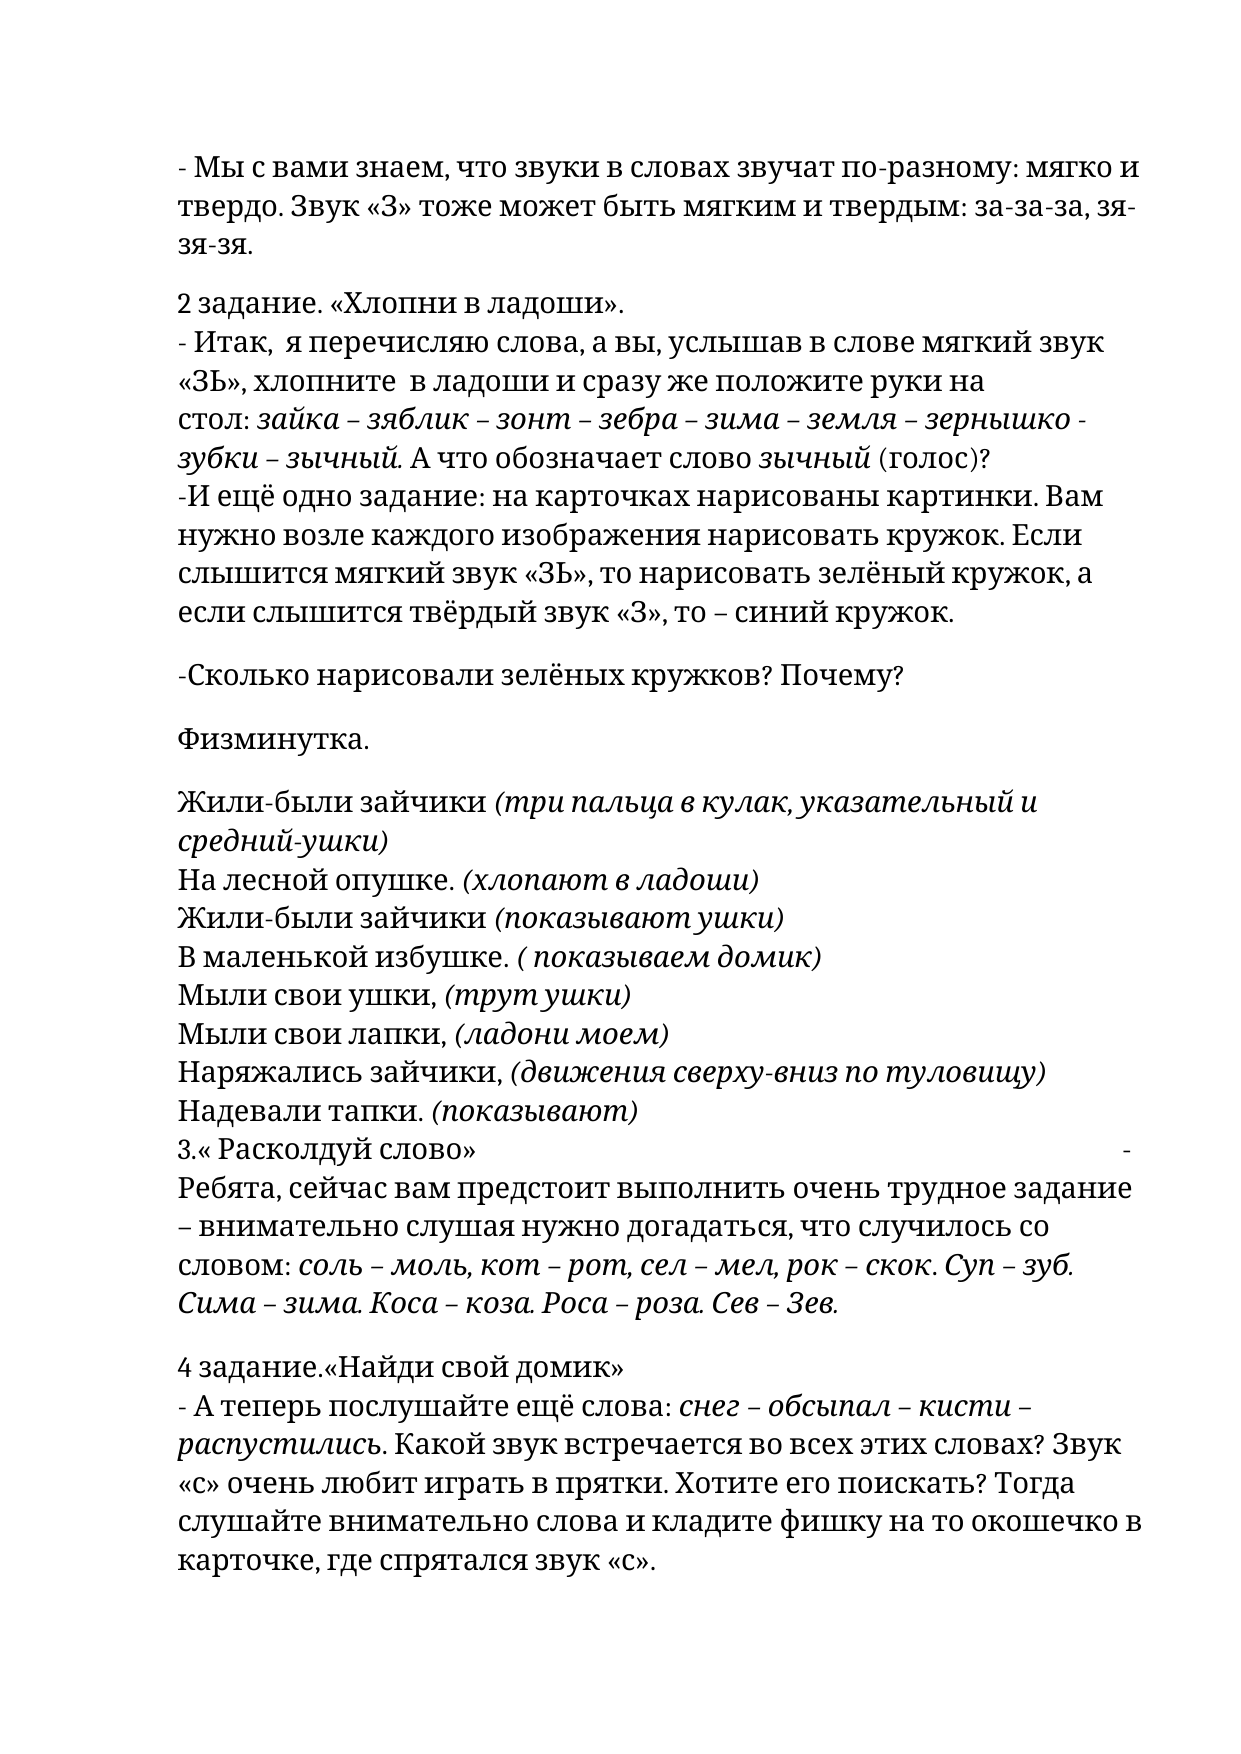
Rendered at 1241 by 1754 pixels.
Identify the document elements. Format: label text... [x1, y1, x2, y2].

text Физминутка. [177, 723, 1152, 757]
text 4 задание.«Найди свой домик» - А теперь послушайте ещё слова: снег – обсыпал – кисти – распустились. Какой звук встречается во всех этих словах? Звук «с» очень любит играть в прятки. Хотите его поискать? Тогда слушайте внимательно слова и кладите фишку на то окошечко в карточке, где спрятался звук «с». [177, 1351, 1152, 1577]
text 2 задание. «Хлопни в ладоши». - Итак, я перечисляю слова, а вы, услышав в слове мягкий звук «ЗЬ», хлопните в ладоши и сразу же положите руки на стол: зайка – зяблик – зонт – зебра – зима – земля – зернышко - зубки – зычный. А что обозначает слово зычный (голос)? -И ещё одно задание: на карточках нарисованы картинки. Вам нужно возле каждого изображения нарисовать кружок. Если слышится мягкий звук «ЗЬ», то нарисовать зелёный кружок, а если слышится твёрдый звук «З», то – синий кружок. [177, 288, 1152, 629]
text Жили-были зайчики (три пальца в кулак, указательный и средний-ушки) На лесной опушке. (хлопают в ладоши) Жили-были зайчики (показывают ушки) В маленькой избушке. ( показываем домик) Мыли свои ушки, (трут ушки) Мыли свои лапки, (ладони моем) Наряжались зайчики, (движения сверху-вниз по туловищу) Надевали тапки. (показывают) [177, 787, 1152, 1128]
text -Сколько нарисовали зелёных кружков? Почему? [177, 659, 1152, 693]
text - Мы с вами знаем, что звуки в словах звучат по-разному: мягко и твердо. Звук «З» тоже может быть мягким и твердым: за-за-за, зя-зя-зя. [177, 118, 1152, 262]
text 3.« Расколдуй слово» - Ребята, сейчас вам предстоит выполнить очень трудное задание – внимательно слушая нужно догадаться, что случилось со словом: соль – моль, кот – рот, сел – мел, рок – скок. Суп – зуб. Сима – зима. Коса – коза. Роса – роза. Сев – Зев. [177, 1133, 1152, 1321]
